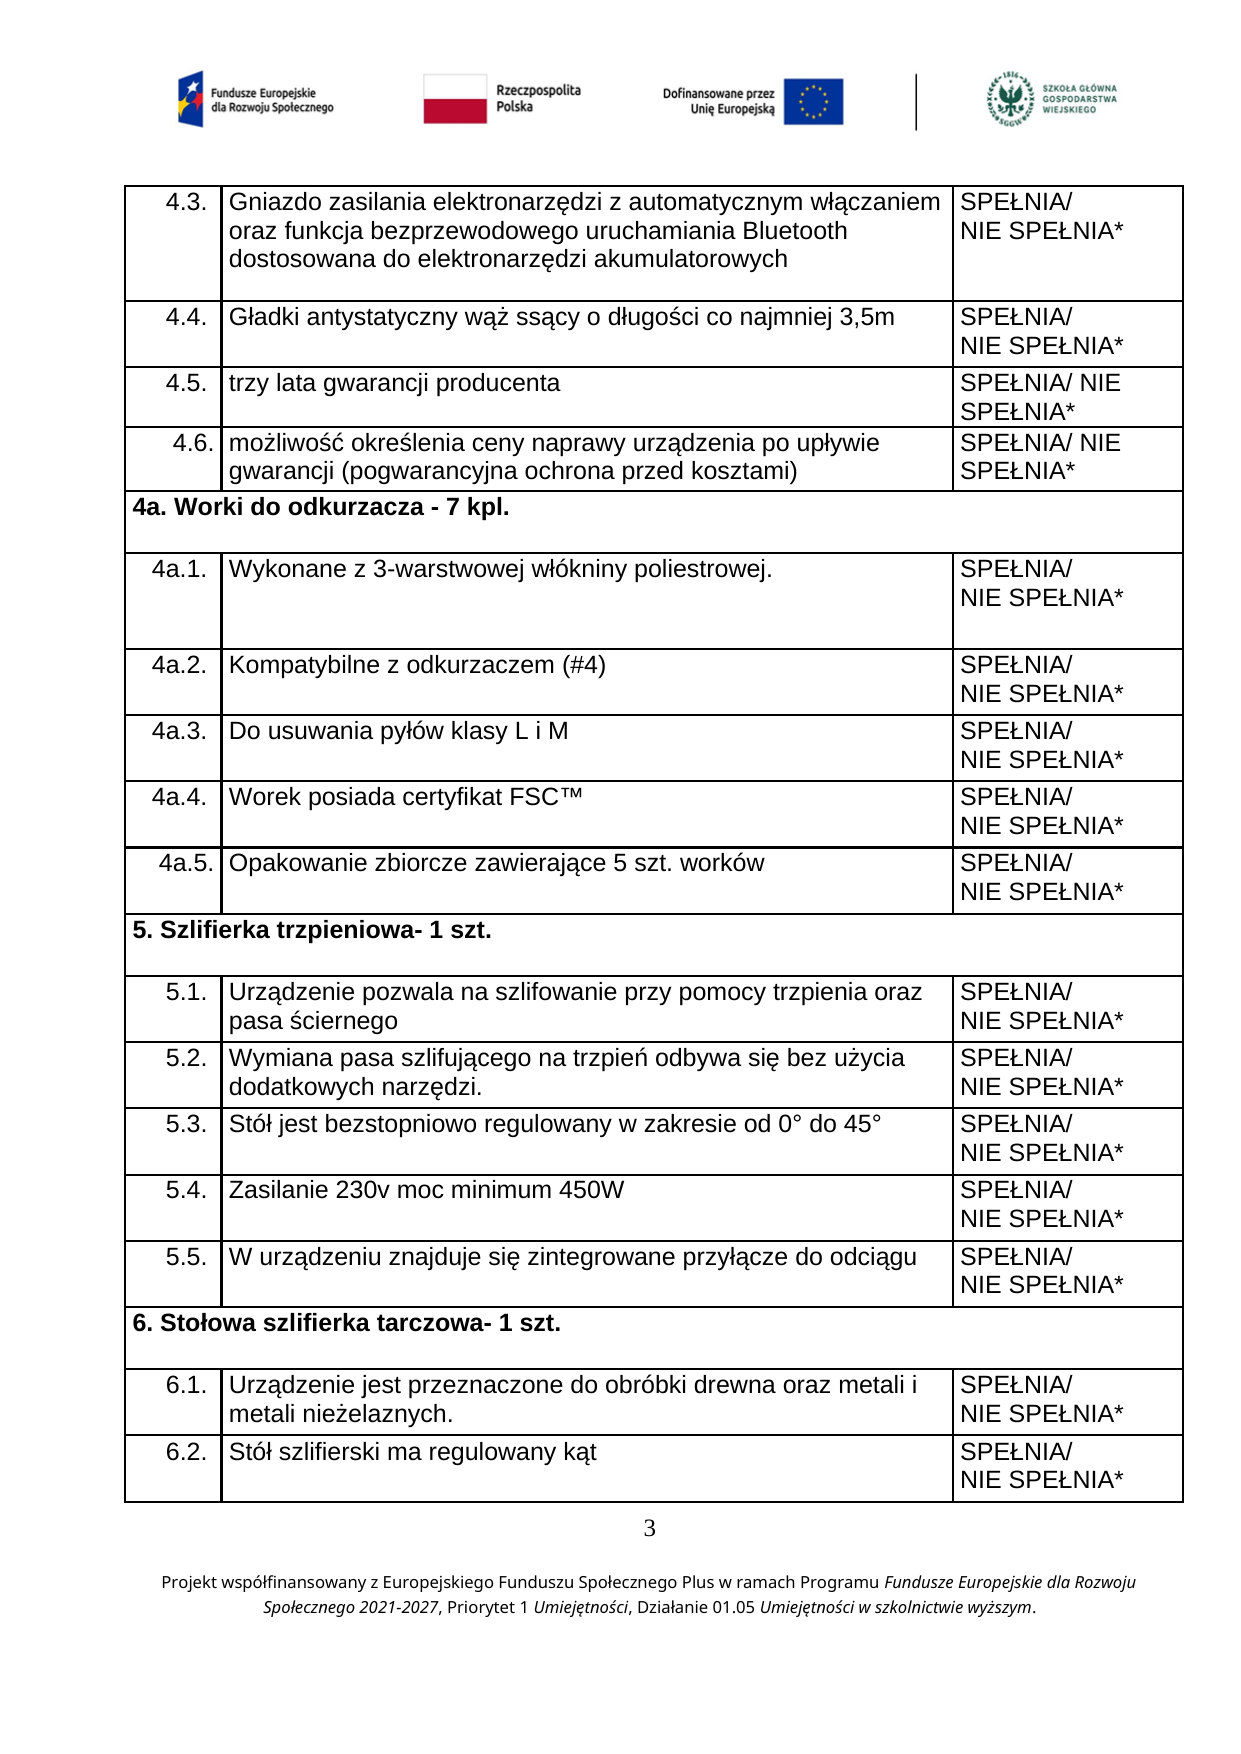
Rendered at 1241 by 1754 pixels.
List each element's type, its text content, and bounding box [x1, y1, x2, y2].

table_cell Stół szlifierski ma regulowany kąt [223, 1436, 952, 1501]
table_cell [954, 1436, 1182, 1501]
table_cell SPEŁNIA/ NIE SPEŁNIA* [954, 554, 1182, 648]
table_cell SPEŁNIA/ NIE SPEŁNIA* [954, 1176, 1182, 1239]
table_cell 6. Stołowa szlifierka tarczowa- 1 szt. [126, 1308, 1182, 1368]
table_cell 4.6. [126, 428, 220, 489]
table_cell 4a. Worki do odkurzacza - 7 kpl. [126, 492, 1182, 552]
table_cell W urządzeniu znajduje się zintegrowane przyłącze do odciągu [223, 1242, 952, 1306]
table_cell SPEŁNIA/ NIE SPEŁNIA* [954, 716, 1182, 780]
table_cell SPEŁNIA/ NIE SPEŁNIA* [954, 1370, 1182, 1434]
table_cell Opakowanie zbiorcze zawierające 5 szt. worków [223, 849, 952, 912]
table_cell SPEŁNIA/ NIE SPEŁNIA* [954, 428, 1182, 489]
table_cell Urządzenie pozwala na szlifowanie przy pomocy trzpienia oraz pasa ściernego [223, 977, 952, 1041]
table_cell Gładki antystatyczny wąż ssący o długości co najmniej 3,5m [223, 302, 952, 366]
table_cell Do usuwania pyłów klasy L i M [223, 716, 952, 780]
table_cell Gniazdo zasilania elektronarzędzi z automatycznym włączaniem oraz funkcja bezprzewodowego uruchamiania Bluetooth dostosowana do elektronarzędzi akumulatorowych [223, 187, 952, 300]
table_cell 5.2. [126, 1043, 220, 1107]
table_cell 5.3. [126, 1109, 220, 1173]
table_cell możliwość określenia ceny naprawy urządzenia po upływie gwarancji (pogwarancyjna ochrona przed kosztami) [223, 428, 952, 489]
table_cell 4.4. [126, 302, 220, 366]
table_cell SPEŁNIA/ NIE SPEŁNIA* [954, 650, 1182, 714]
table_cell SPEŁNIA/ NIE SPEŁNIA* [954, 1109, 1182, 1173]
table_cell Wymiana pasa szlifującego na trzpień odbywa się bez użycia dodatkowych narzędzi. [223, 1043, 952, 1107]
table_cell 5.5. [126, 1242, 220, 1306]
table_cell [954, 187, 1182, 300]
table_cell SPEŁNIA/ NIE SPEŁNIA* [954, 368, 1182, 426]
table_cell 4a.2. [126, 650, 220, 714]
table_cell 4a.4. [126, 782, 220, 846]
table_cell Wykonane z 3-warstwowej włókniny poliestrowej. [223, 554, 952, 648]
table_cell SPEŁNIA/ NIE SPEŁNIA* [954, 849, 1182, 912]
table_cell Zasilanie 230v moc minimum 450W [223, 1176, 952, 1239]
table_cell 6.2. [126, 1436, 220, 1501]
table_cell 6.1. [126, 1370, 220, 1434]
picture [123, 59, 1178, 140]
table_cell Worek posiada certyfikat FSC™ [223, 782, 952, 846]
table_cell 4.3. [126, 187, 220, 300]
table_cell 4a.5. [126, 849, 220, 912]
table_cell 4a.3. [126, 716, 220, 780]
table_cell trzy lata gwarancji producenta [223, 368, 952, 426]
table_cell SPEŁNIA/ NIE SPEŁNIA* [954, 1242, 1182, 1306]
table_cell SPEŁNIA/ NIE SPEŁNIA* [954, 302, 1182, 366]
table_cell Kompatybilne z odkurzaczem (#4) [223, 650, 952, 714]
table_cell SPEŁNIA/ NIE SPEŁNIA* [954, 977, 1182, 1041]
table_cell 5.4. [126, 1176, 220, 1239]
table_cell 5.1. [126, 977, 220, 1041]
table_cell SPEŁNIA/ NIE SPEŁNIA* [954, 782, 1182, 846]
table_cell 5. Szlifierka trzpieniowa- 1 szt. [126, 915, 1182, 975]
table_cell 4.5. [126, 368, 220, 426]
table_cell Urządzenie jest przeznaczone do obróbki drewna oraz metali i metali nieżelaznych. [223, 1370, 952, 1434]
table_cell 4a.1. [126, 554, 220, 648]
table_cell SPEŁNIA/ NIE SPEŁNIA* [954, 1043, 1182, 1107]
table_cell Stół jest bezstopniowo regulowany w zakresie od 0° do 45° [223, 1109, 952, 1173]
